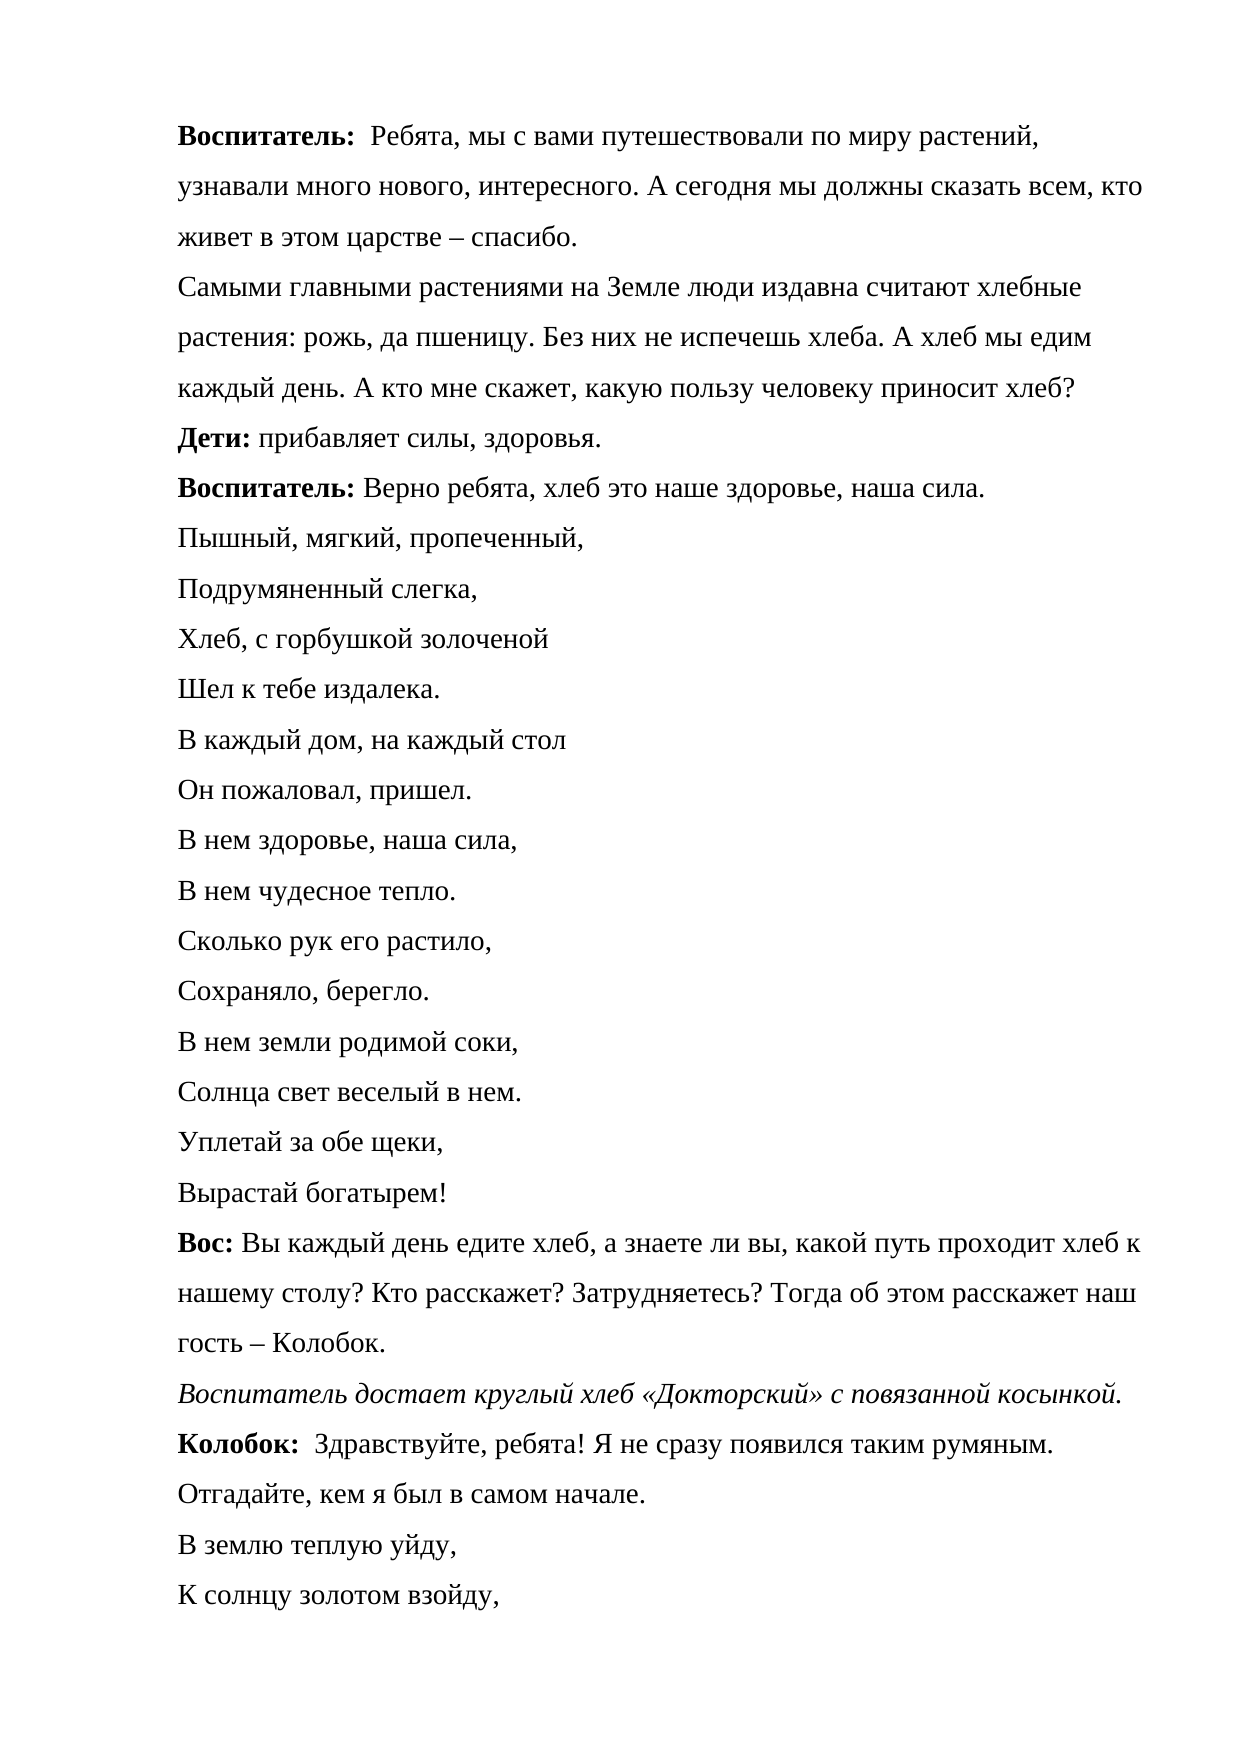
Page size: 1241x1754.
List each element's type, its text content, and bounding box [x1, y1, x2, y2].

text Вос: Вы каждый день едите хлеб, а знаете ли вы, какой путь проходит хлеб к нашему столу? Кто расскажет? Затрудняетесь? Тогда об этом расскажет наш гость – Колобок. [177, 1225, 1152, 1359]
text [177, 1527, 1152, 1611]
text Воспитатель: Верно ребята, хлеб это наше здоровье, наша сила. [843, 470, 1152, 504]
text Самыми главными растениями на Земле люди издавна считают хлебные растения: рожь, да пшеницу. Без них не испечешь хлеба. А хлеб мы едим каждый день. А кто мне скажет, какую пользу человеку приносит хлеб? Дети: прибавляет силы, здоровья. [177, 269, 1152, 453]
text В каждый дом, на каждый стол Он пожаловал, пришел. В нем здоровье, наша сила, В нем чудесное тепло. Сколько рук его растило, Сохраняло, берегло. В нем земли родимой соки, Солнца свет веселый в нем. Уплетай за обе щеки, Вырастай богатырем! [177, 722, 1152, 1208]
text Пышный, мягкий, пропеченный, Подрумяненный слегка, Хлеб, с горбушкой золоченой Шел к тебе издалека. [177, 521, 1152, 705]
text Воспитатель достает круглый хлеб «Докторский» с повязанной косынкой. [177, 1376, 1152, 1409]
text Воспитатель: Ребята, мы с вами путешествовали по миру растений, узнавали много нового, интересного. А сегодня мы должны сказать всем, кто живет в этом царстве – спасибо. [177, 118, 1152, 252]
text Колобок: Здравствуйте, ребята! Я не сразу появился таким румяным. Отгадайте, кем я был в самом начале. [177, 1426, 1152, 1510]
